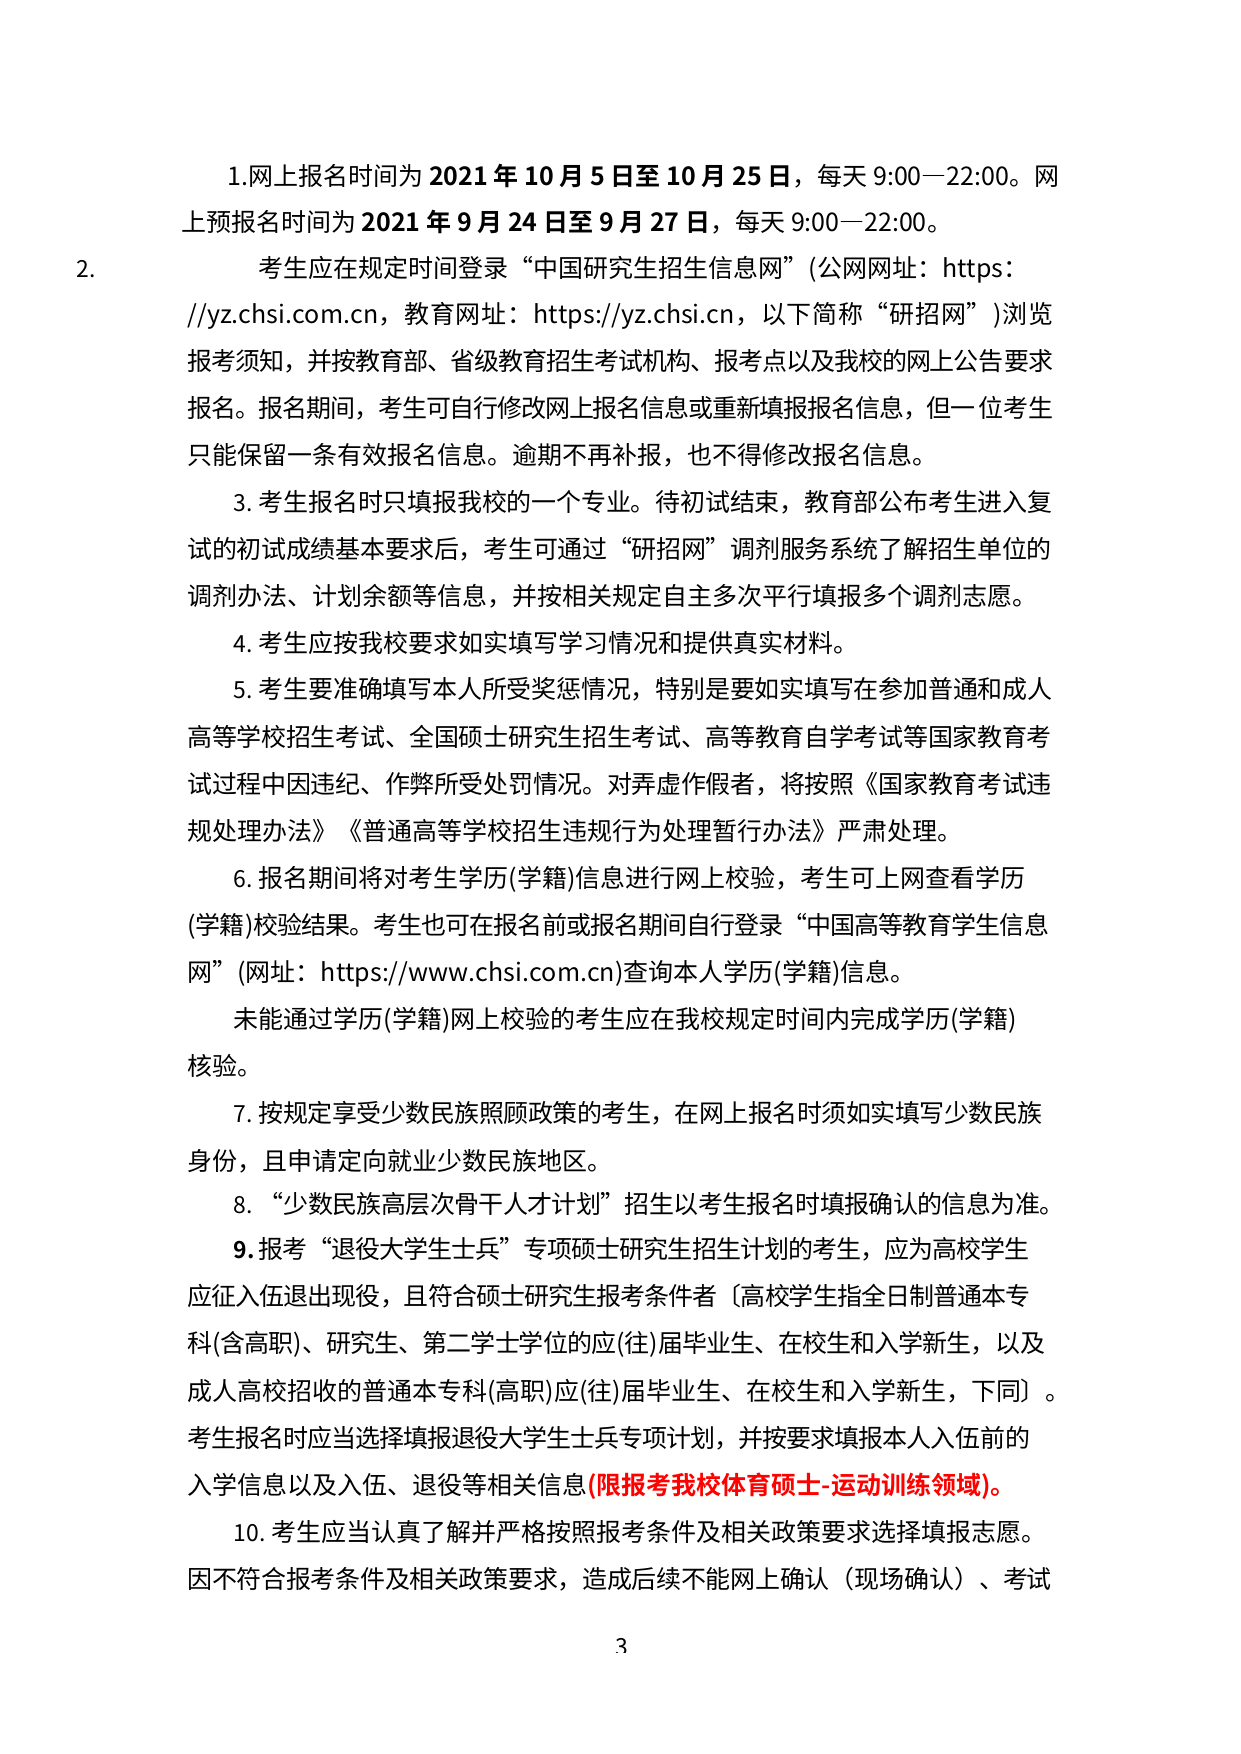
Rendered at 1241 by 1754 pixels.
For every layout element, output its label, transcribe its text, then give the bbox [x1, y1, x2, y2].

text 未能通过学历(学籍)网上校验的考生应在我校规定时间内完成学历(学籍) 核验。 [187, 999, 1034, 1083]
list 考生报名时只填报我校的一个专业。待初试结束，教育部公布考生进入复试的初试成绩基本要求后，考生可通过“研招网”调剂服务系统了解招生单位的调剂办法、计划余额等信息，并按相关规定自主多次平行填报多个调剂志愿。 [187, 483, 1053, 613]
list 报考“退役大学生士兵”专项硕士研究生招生计划的考生，应为高校学生应征入伍退出现役，且符合硕士研究生报考条件者〔高校学生指全日制普通本专科(含高职)、研究生、第二学士学位的应(往)届毕业生、在校生和入学新生，以及成人高校招收的普通本专科(高职)应(往)届毕业生、在校生和入学新生，下同〕。考生报名时应当选择填报退役大学生士兵专项计划，并按要求填报本人入伍前的入学信息以及入伍、退役等相关信息(限报考我校体育硕士-运动训练领域)。 [187, 1230, 1053, 1501]
text //yz.chsi.com.cn，教育网址：https://yz.chsi.cn，以下简称“研招网”)浏览报考须知，并按教育部、省级教育招生考试机构、报考点以及我校的网上公告要求报名。报名期间，考生可自行修改网上报名信息或重新填报报名信息，但一位考生只能保留一条有效报名信息。逾期不再补报，也不得修改报名信息。 [187, 294, 1053, 472]
text 上预报名时间为 2021 年 9 月 24 日至 9 月 27 日，每天 9:00—22:00。 [151, 202, 982, 239]
list 考生应当认真了解并严格按照报考条件及相关政策要求选择填报志愿。因不符合报考条件及相关政策要求，造成后续不能网上确认（现场确认）、考试 [187, 1512, 1053, 1596]
list 考生应在规定时间登录“中国研究生招生信息网”(公网网址：https： [77, 248, 1190, 285]
text 1.网上报名时间为 2021 年 10 月 5 日至 10 月 25 日，每天 9:00—22:00。网 [151, 156, 1136, 193]
list 考生应按我校要求如实填写学习情况和提供真实材料。 [233, 624, 1190, 660]
list 报名期间将对考生学历(学籍)信息进行网上校验，考生可上网查看学历 (学籍)校验结果。考生也可在报名前或报名期间自行登录“中国高等教育学生信息网”(网址：https://www.chsi.com.cn)查询本人学历(学籍)信息。 [187, 858, 1053, 989]
list 考生要准确填写本人所受奖惩情况，特别是要如实填写在参加普通和成人高等学校招生考试、全国硕士研究生招生考试、高等教育自学考试等国家教育考试过程中因违纪、作弊所受处罚情况。对弄虚作假者，将按照《国家教育考试违规处理办法》《普通高等学校招生违规行为处理暂行办法》严肃处理。 [187, 670, 1053, 847]
list 按规定享受少数民族照顾政策的考生，在网上报名时须如实填写少数民族身份，且申请定向就业少数民族地区。 [187, 1094, 1053, 1177]
list “少数民族高层次骨干人才计划”招生以考生报名时填报确认的信息为准。 [233, 1188, 1190, 1220]
